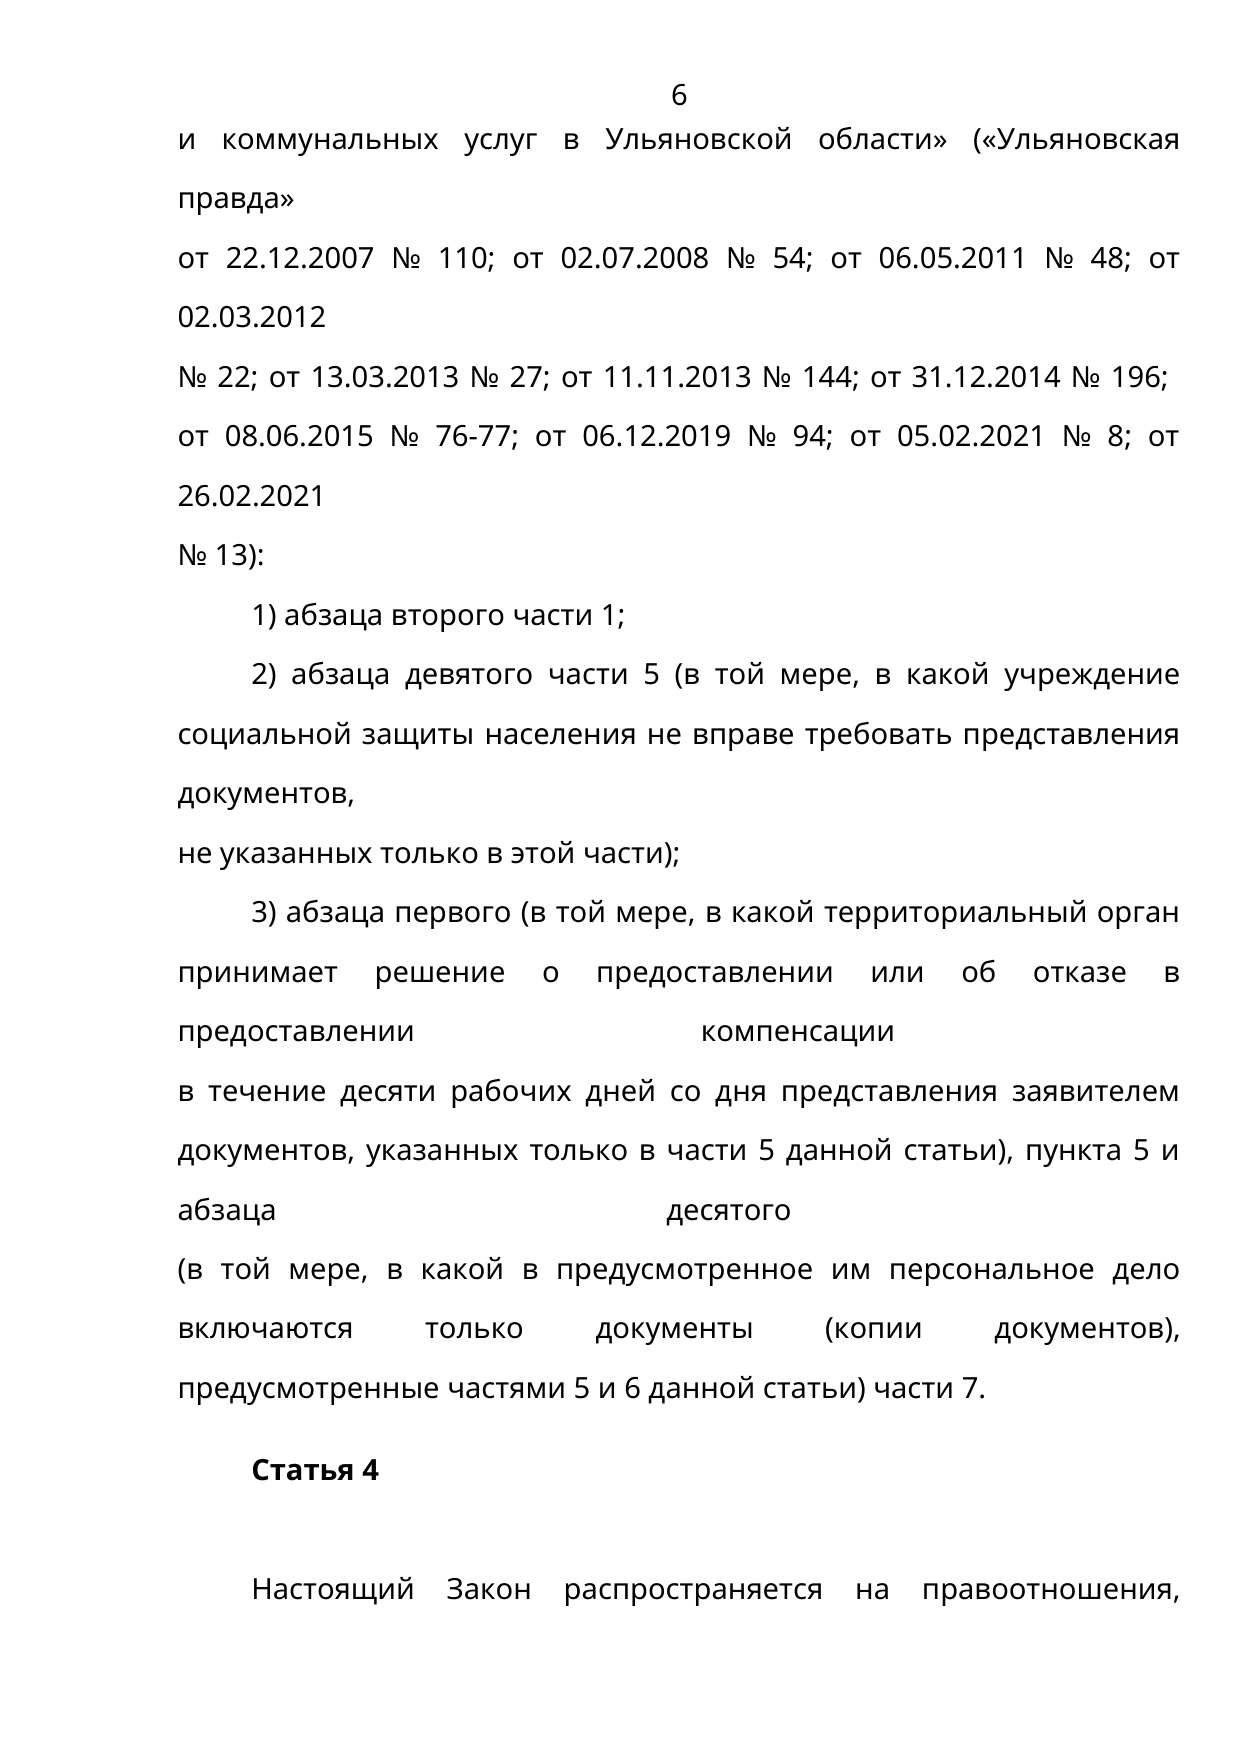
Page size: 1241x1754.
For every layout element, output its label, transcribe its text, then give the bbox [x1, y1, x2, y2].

text 2) абзаца девятого части 5 (в той мере, в какой учреждение социальной защиты населения не вправе требовать представления документов, не указанных только в этой части); [177, 653, 1181, 872]
text 1) абзаца второго части 1; [177, 594, 1181, 634]
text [177, 1568, 1181, 1608]
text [177, 118, 1181, 574]
text Статья 4 [177, 1449, 1181, 1489]
text 3) абзаца первого (в той мере, в какой территориальный орган принимает решение о предоставлении или об отказе в предоставлении компенсации в течение десяти рабочих дней со дня представления заявителем документов, указанных только в части 5 данной статьи), пункта 5 и абзаца десятого (в той мере, в какой в предусмотренное им персональное дело включаются только документы (копии документов), предусмотренные частями 5 и 6 данной статьи) части 7. [177, 891, 1181, 1407]
